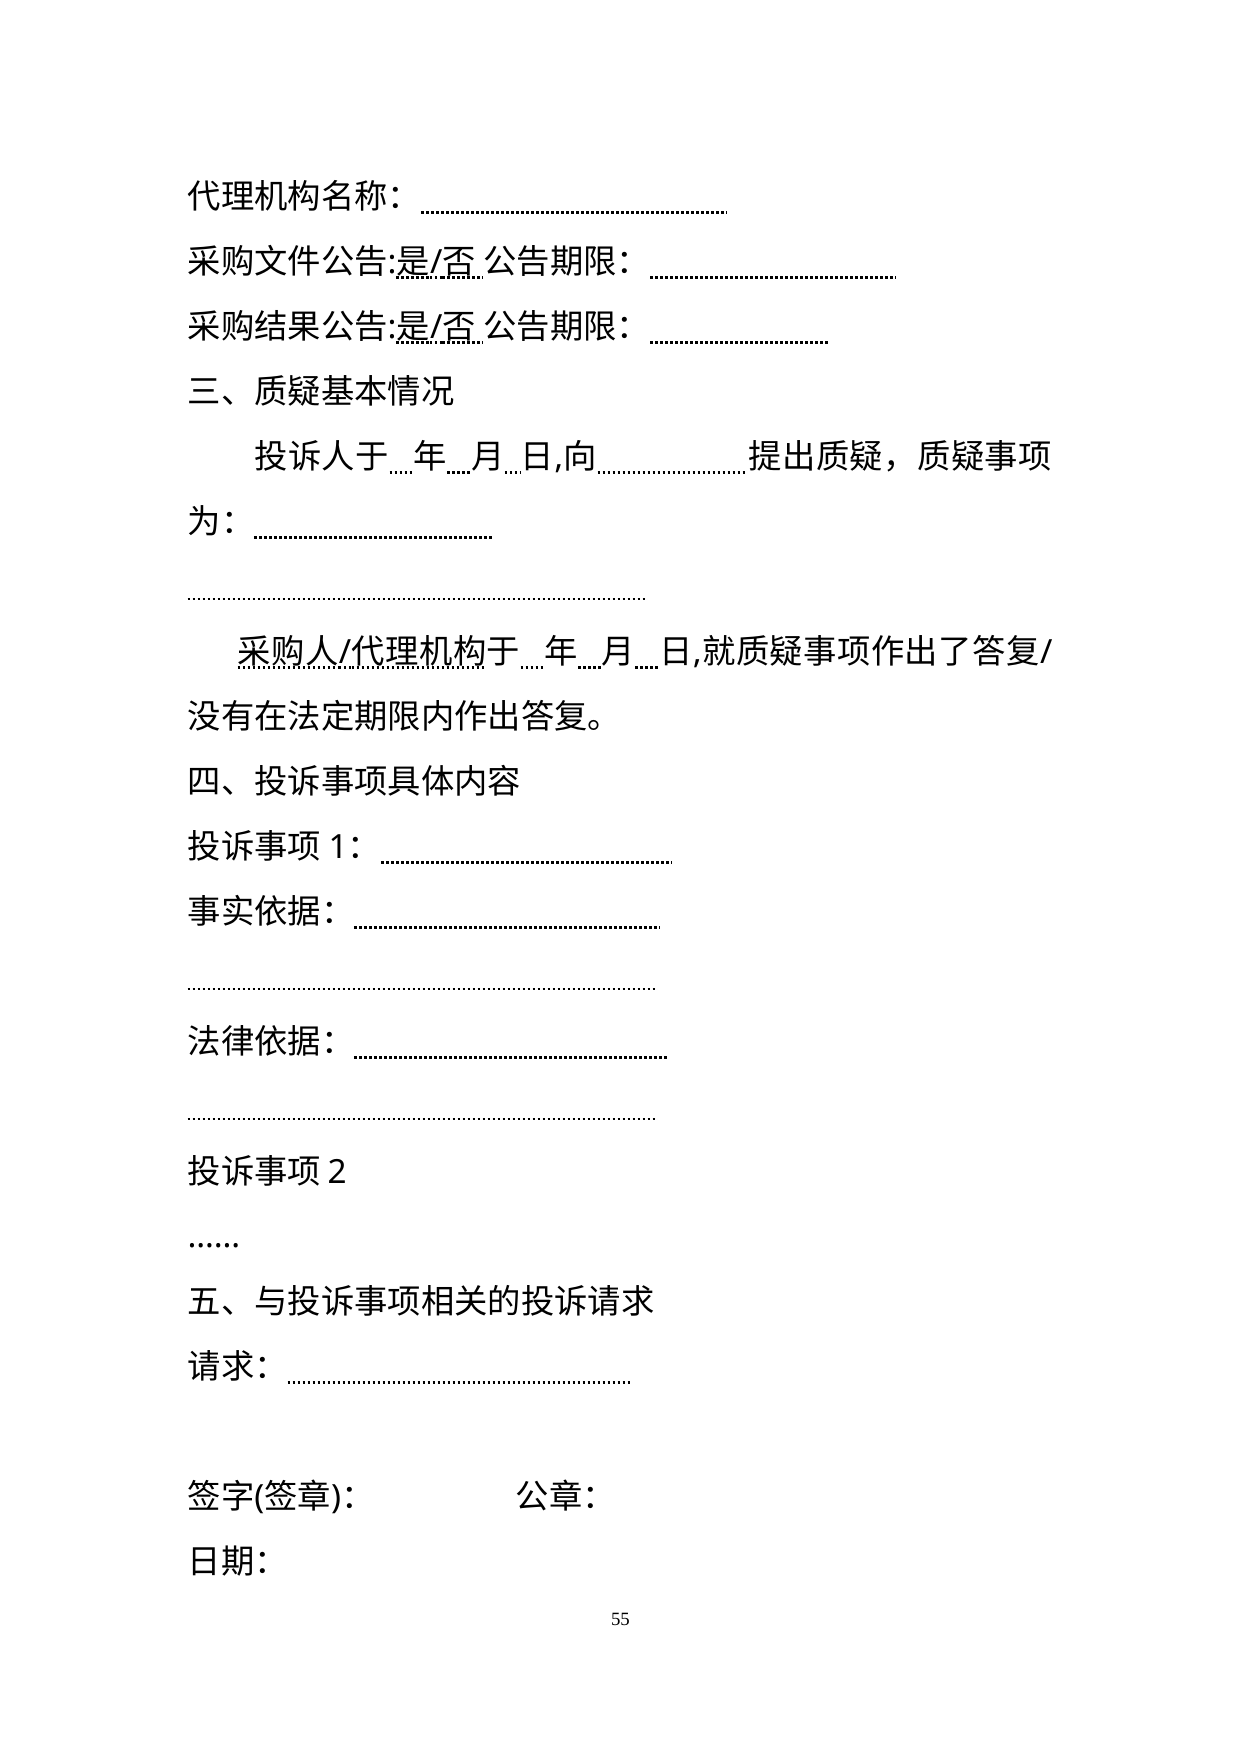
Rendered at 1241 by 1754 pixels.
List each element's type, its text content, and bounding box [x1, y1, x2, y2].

text 投诉事项 1： [187, 812, 1053, 877]
text 日期： [187, 1527, 1053, 1592]
text 采购结果公告:是/否 公告期限： [187, 292, 1053, 357]
text 请求： [187, 1332, 1053, 1397]
text 法律依据： [187, 1007, 1053, 1072]
text 四、投诉事项具体内容 [187, 747, 1053, 812]
text 事实依据： [187, 877, 1053, 942]
text 投诉事项2 [187, 1137, 1053, 1202]
text 五、与投诉事项相关的投诉请求 [187, 1267, 1053, 1332]
text 采购人/代理机构于 年 月 日,就质疑事项作出了答复/没有在法定期限内作出答复。 [187, 617, 1053, 747]
text …… [187, 1202, 1053, 1267]
text 三、质疑基本情况 [187, 357, 1053, 422]
text 投诉人于 年 月 日,向 提出质疑，质疑事项为： [187, 422, 1053, 552]
text 采购文件公告:是/否 公告期限： [187, 227, 1053, 292]
text 代理机构名称： [187, 162, 1053, 227]
text 签字(签章)： 公章： [187, 1462, 1053, 1527]
